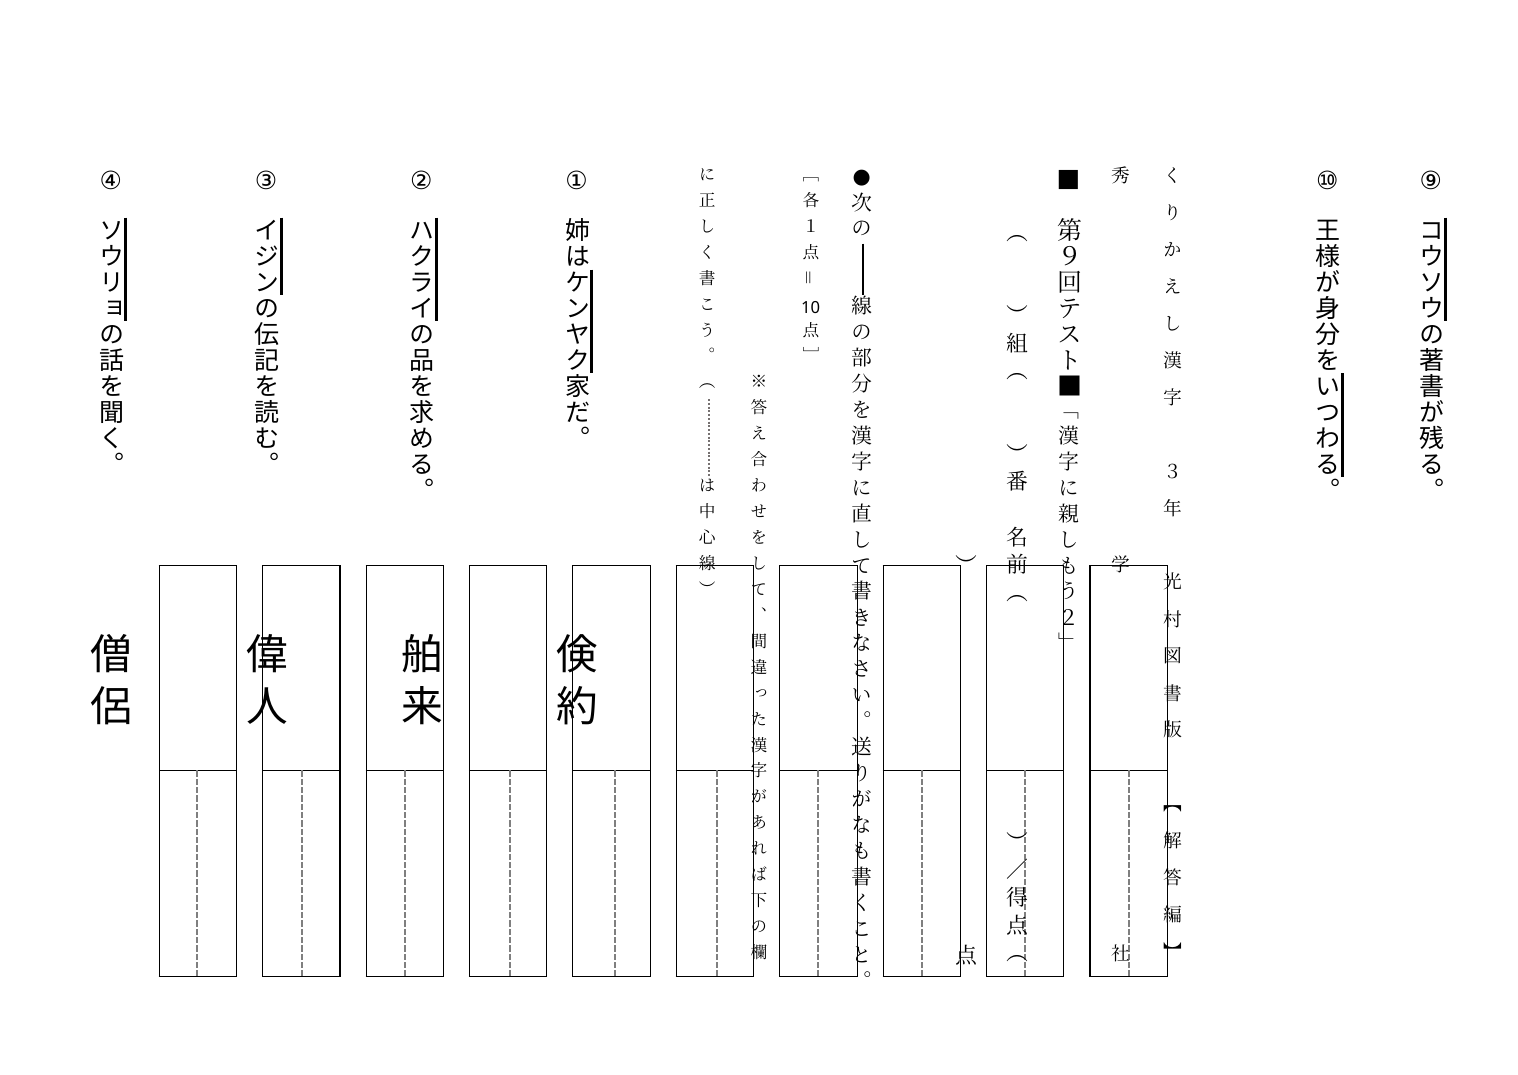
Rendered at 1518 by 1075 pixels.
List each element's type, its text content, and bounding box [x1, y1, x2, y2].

text ④ソウリョの話を聞く。 僧侶 [60, 166, 163, 969]
text ⑨コウソウの著書が残る。 [1406, 166, 1458, 969]
text （ ）組（ ）番 名前（ ）／得点（ ）点 [940, 166, 1043, 969]
text ①姉はケンヤク家だ。 倹約 [526, 166, 629, 969]
text くりかえし漢字 ３年 光村図書版 【解答編】 秀学社 [1095, 166, 1199, 969]
text ②ハクライの品を求める。 舶来 [371, 166, 474, 969]
text ※答え合わせをして、間違った漢字があれば下の欄に正しく書こう。（ は中心線） [681, 166, 785, 969]
text ③イジンの伝記を読む。 偉人 [215, 166, 319, 969]
text ●次の 線の部分を漢字に直して書きなさい。送りがなも書くこと。［各１点＝10点］ [785, 166, 888, 969]
text ■第９回テスト■「漢字に親しもう２」 [1043, 166, 1095, 969]
text ⑩王様が身分をいつわる。 [1302, 166, 1354, 969]
